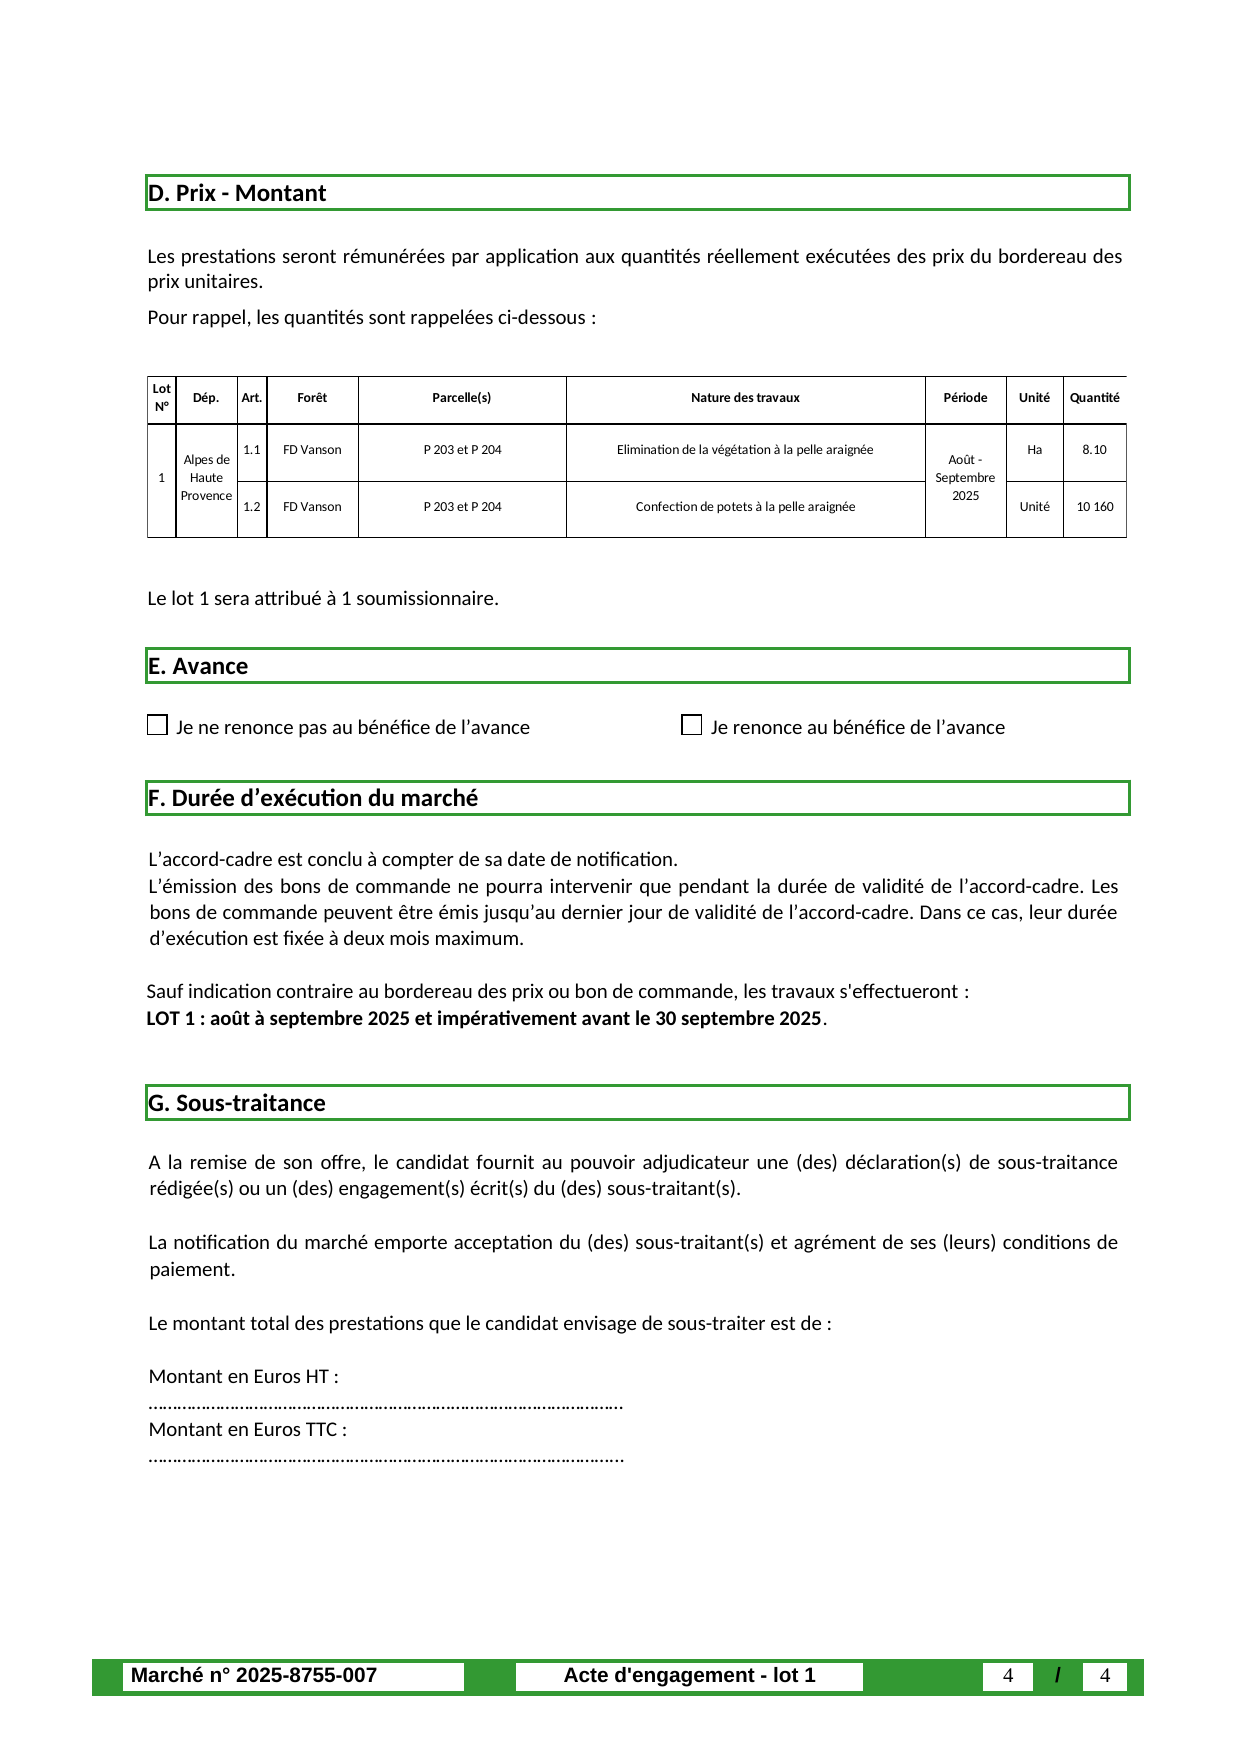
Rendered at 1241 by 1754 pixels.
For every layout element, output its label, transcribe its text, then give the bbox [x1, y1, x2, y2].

text Les prestations seront rémunérées par application aux quantités réellement exécutées des prix du bordereau des prix unitaires. [147, 243, 1124, 294]
text Je ne renonce pas au bénéfice de l’avance Je renonce au bénéfice de l’avance [147, 714, 1128, 739]
text ……………………………………………………………………………………… [148, 1389, 1120, 1415]
text Le lot 1 sera attribué à 1 soumissionnaire. [147, 585, 1120, 610]
text La notification du marché emporte acceptation du (des) sous-traitant(s) et agrément de ses (leurs) conditions de paiement. [148, 1229, 1120, 1281]
subtitle F. Durée d’exécution du marché [148, 783, 1128, 813]
subtitle G. Sous-traitance [148, 1087, 1128, 1118]
subtitle E. Avance [148, 650, 1128, 681]
text LOT 1 : août à septembre 2025 et impérativement avant le 30 septembre 2025. [146, 1005, 1128, 1030]
text Montant en Euros HT : [148, 1363, 1120, 1388]
text A la remise de son offre, le candidat fournit au pouvoir adjudicateur une (des) déclaration(s) de sous-traitance rédigée(s) ou un (des) engagement(s) écrit(s) du (des) sous-traitant(s). [148, 1149, 1120, 1201]
subtitle D. Prix - Montant [148, 177, 1128, 208]
text Montant en Euros TTC : [148, 1416, 1120, 1441]
text ……………………………………………………………………………………... [148, 1442, 1120, 1468]
text Pour rappel, les quantités sont rappelées ci-dessous : [147, 304, 1124, 330]
text L’accord-cadre est conclu à compter de sa date de notification. [148, 847, 1120, 872]
text Le montant total des prestations que le candidat envisage de sous-traiter est de : [148, 1310, 1120, 1335]
text Sauf indication contraire au bordereau des prix ou bon de commande, les travaux s'effectueront : [146, 978, 1128, 1004]
text L’émission des bons de commande ne pourra intervenir que pendant la durée de validité de l’accord-cadre. Les bons de commande peuvent être émis jusqu’au dernier jour de validité de l’accord-cadre. Dans ce cas, leur durée d’exécution est fixée à deux mois maximum. [148, 873, 1120, 951]
